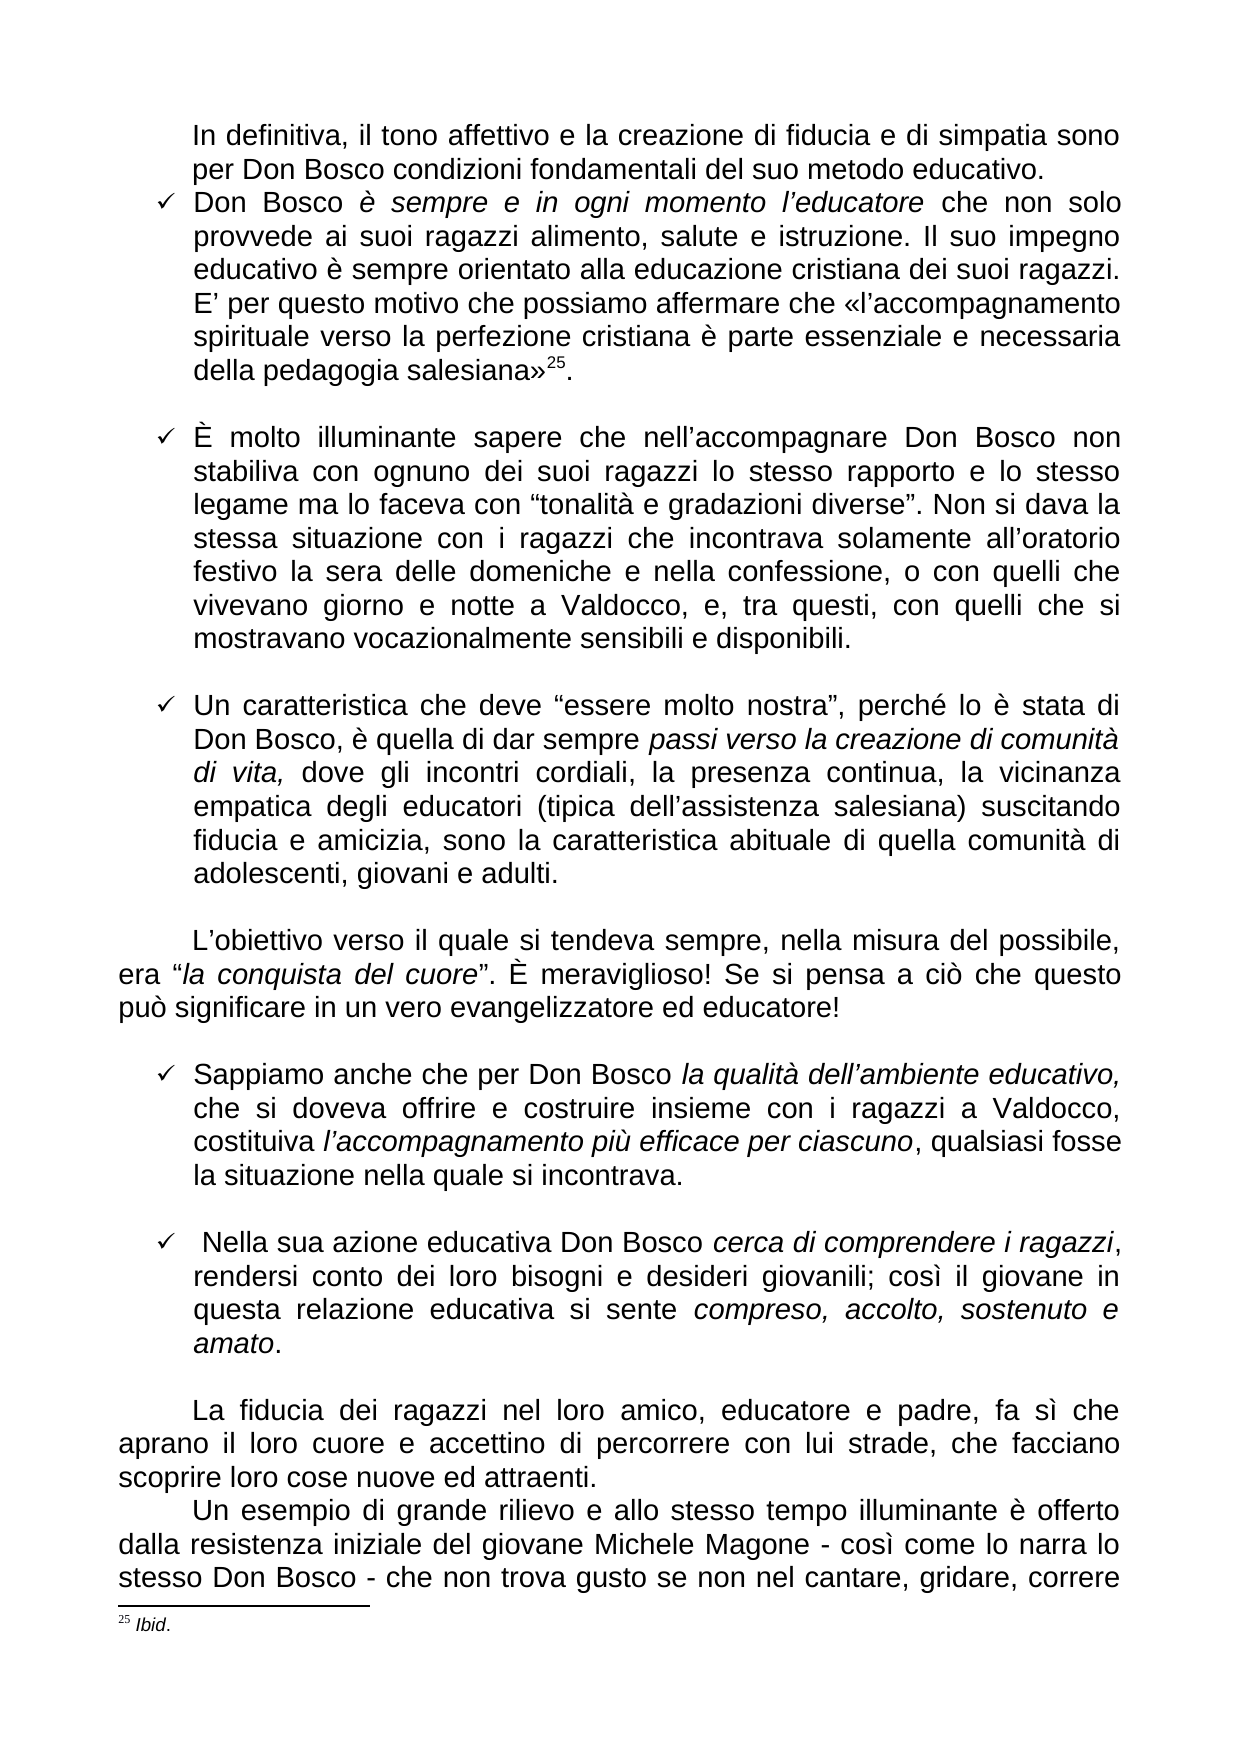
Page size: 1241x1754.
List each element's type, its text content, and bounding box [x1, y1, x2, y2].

list Un caratteristica che deve “essere molto nostra”, perché lo è stata di Don Bosco, è quella di dar sempre passi verso la creazione di comunità di vita, dove gli incontri cordiali, la presenza continua, la vicinanza empatica degli educatori (tipica dell’assistenza salesiana) suscitando fiducia e amicizia, sono la caratteristica abituale di quella comunità di adolescenti, giovani e adulti. [156, 688, 1122, 889]
list Sappiamo anche che per Don Bosco la qualità dell’ambiente educativo, che si doveva offrire e costruire insieme con i ragazzi a Valdocco, costituiva l’accompagnamento più efficace per ciascuno, qualsiasi fosse la situazione nella quale si incontrava. [156, 1057, 1122, 1191]
text L’obiettivo verso il quale si tendeva sempre, nella misura del possibile, era “la conquista del cuore”. È meraviglioso! Se si pensa a ciò che questo può significare in un vero evangelizzatore ed educatore! [118, 923, 1122, 1024]
list Nella sua azione educativa Don Bosco cerca di comprendere i ragazzi, rendersi conto dei loro bisogni e desideri giovanili; così il giovane in questa relazione educativa si sente compreso, accolto, sostenuto e amato. [156, 1225, 1122, 1359]
list È molto illuminante sapere che nell’accompagnare Don Bosco non stabiliva con ognuno dei suoi ragazzi lo stesso rapporto e lo stesso legame ma lo faceva con “tonalità e gradazioni diverse”. Non si dava la stessa situazione con i ragazzi che incontrava solamente all’oratorio festivo la sera delle domeniche e nella confessione, o con quelli che vivevano giorno e notte a Valdocco, e, tra questi, con quelli che si mostravano vocazionalmente sensibili e disponibili. [156, 420, 1122, 655]
list Don Bosco è sempre e in ogni momento l’educatore che non solo provvede ai suoi ragazzi alimento, salute e istruzione. Il suo impegno educativo è sempre orientato alla educazione cristiana dei suoi ragazzi. E’ per questo motivo che possiamo affermare che «l’accompagnamento spirituale verso la perfezione cristiana è parte essenziale e necessaria della pedagogia salesiana». [156, 185, 1122, 386]
text In definitiva, il tono affettivo e la creazione di fiducia e di simpatia sono per Don Bosco condizioni fondamentali del suo metodo educativo. [192, 118, 1122, 185]
text La fiducia dei ragazzi nel loro amico, educatore e padre, fa sì che aprano il loro cuore e accettino di percorrere con lui strade, che facciano scoprire loro cose nuove ed attraenti. [118, 1393, 1122, 1493]
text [118, 1493, 1122, 1594]
